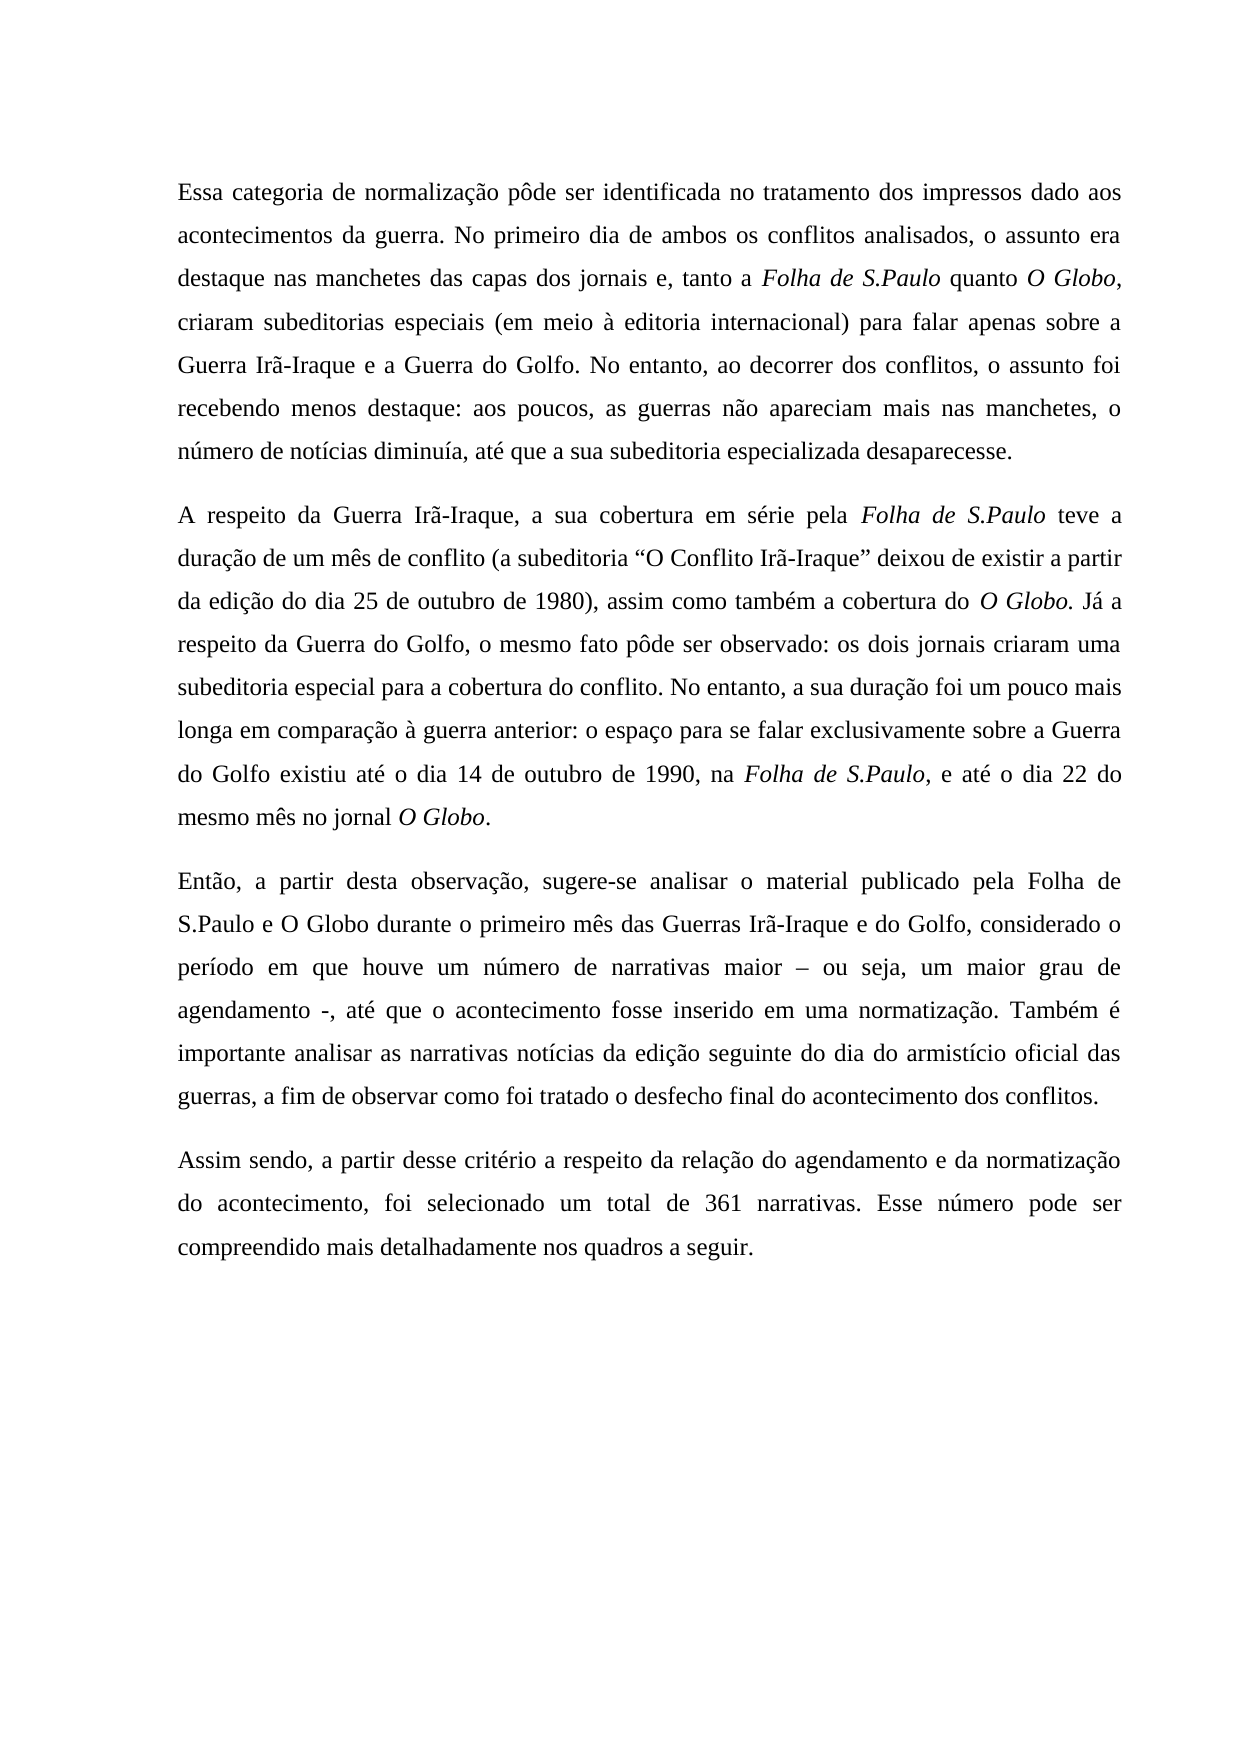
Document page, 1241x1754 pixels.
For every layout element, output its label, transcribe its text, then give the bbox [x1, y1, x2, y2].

text Então, a partir desta observação, sugere-se analisar o material publicado pela Folha de S.Paulo e O Globo durante o primeiro mês das Guerras Irã-Iraque e do Golfo, considerado o período em que houve um número de narrativas maior – ou seja, um maior grau de agendamento -, até que o acontecimento fosse inserido em uma normatização. Também é importante analisar as narrativas notícias da edição seguinte do dia do armistício oficial das guerras, a fim de observar como foi tratado o desfecho final do acontecimento dos conflitos. [177, 866, 1122, 1110]
text Assim sendo, a partir desse critério a respeito da relação do agendamento e da normatização do acontecimento, foi selecionado um total de 361 narrativas. Esse número pode ser compreendido mais detalhadamente nos quadros a seguir. [177, 1145, 1122, 1260]
text A respeito da Guerra Irã-Iraque, a sua cobertura em série pela Folha de S.Paulo teve a duração de um mês de conflito (a subeditoria “O Conflito Irã-Iraque” deixou de existir a partir da edição do dia 25 de outubro de 1980), assim como também a cobertura do O Globo. Já a respeito da Guerra do Golfo, o mesmo fato pôde ser observado: os dois jornais criaram uma subeditoria especial para a cobertura do conflito. No entanto, a sua duração foi um pouco mais longa em comparação à guerra anterior: o espaço para se falar exclusivamente sobre a Guerra do Golfo existiu até o dia 14 de outubro de 1990, na Folha de S.Paulo, e até o dia 22 do mesmo mês no jornal O Globo. [177, 500, 1122, 831]
text Essa categoria de normalização pôde ser identificada no tratamento dos impressos dado aos acontecimentos da guerra. No primeiro dia de ambos os conflitos analisados, o assunto era destaque nas manchetes das capas dos jornais e, tanto a Folha de S.Paulo quanto O Globo, criaram subeditorias especiais (em meio à editoria internacional) para falar apenas sobre a Guerra Irã-Iraque e a Guerra do Golfo. No entanto, ao decorrer dos conflitos, o assunto foi recebendo menos destaque: aos poucos, as guerras não apareciam mais nas manchetes, o número de notícias diminuía, até que a sua subeditoria especializada desaparecesse. [177, 177, 1122, 465]
